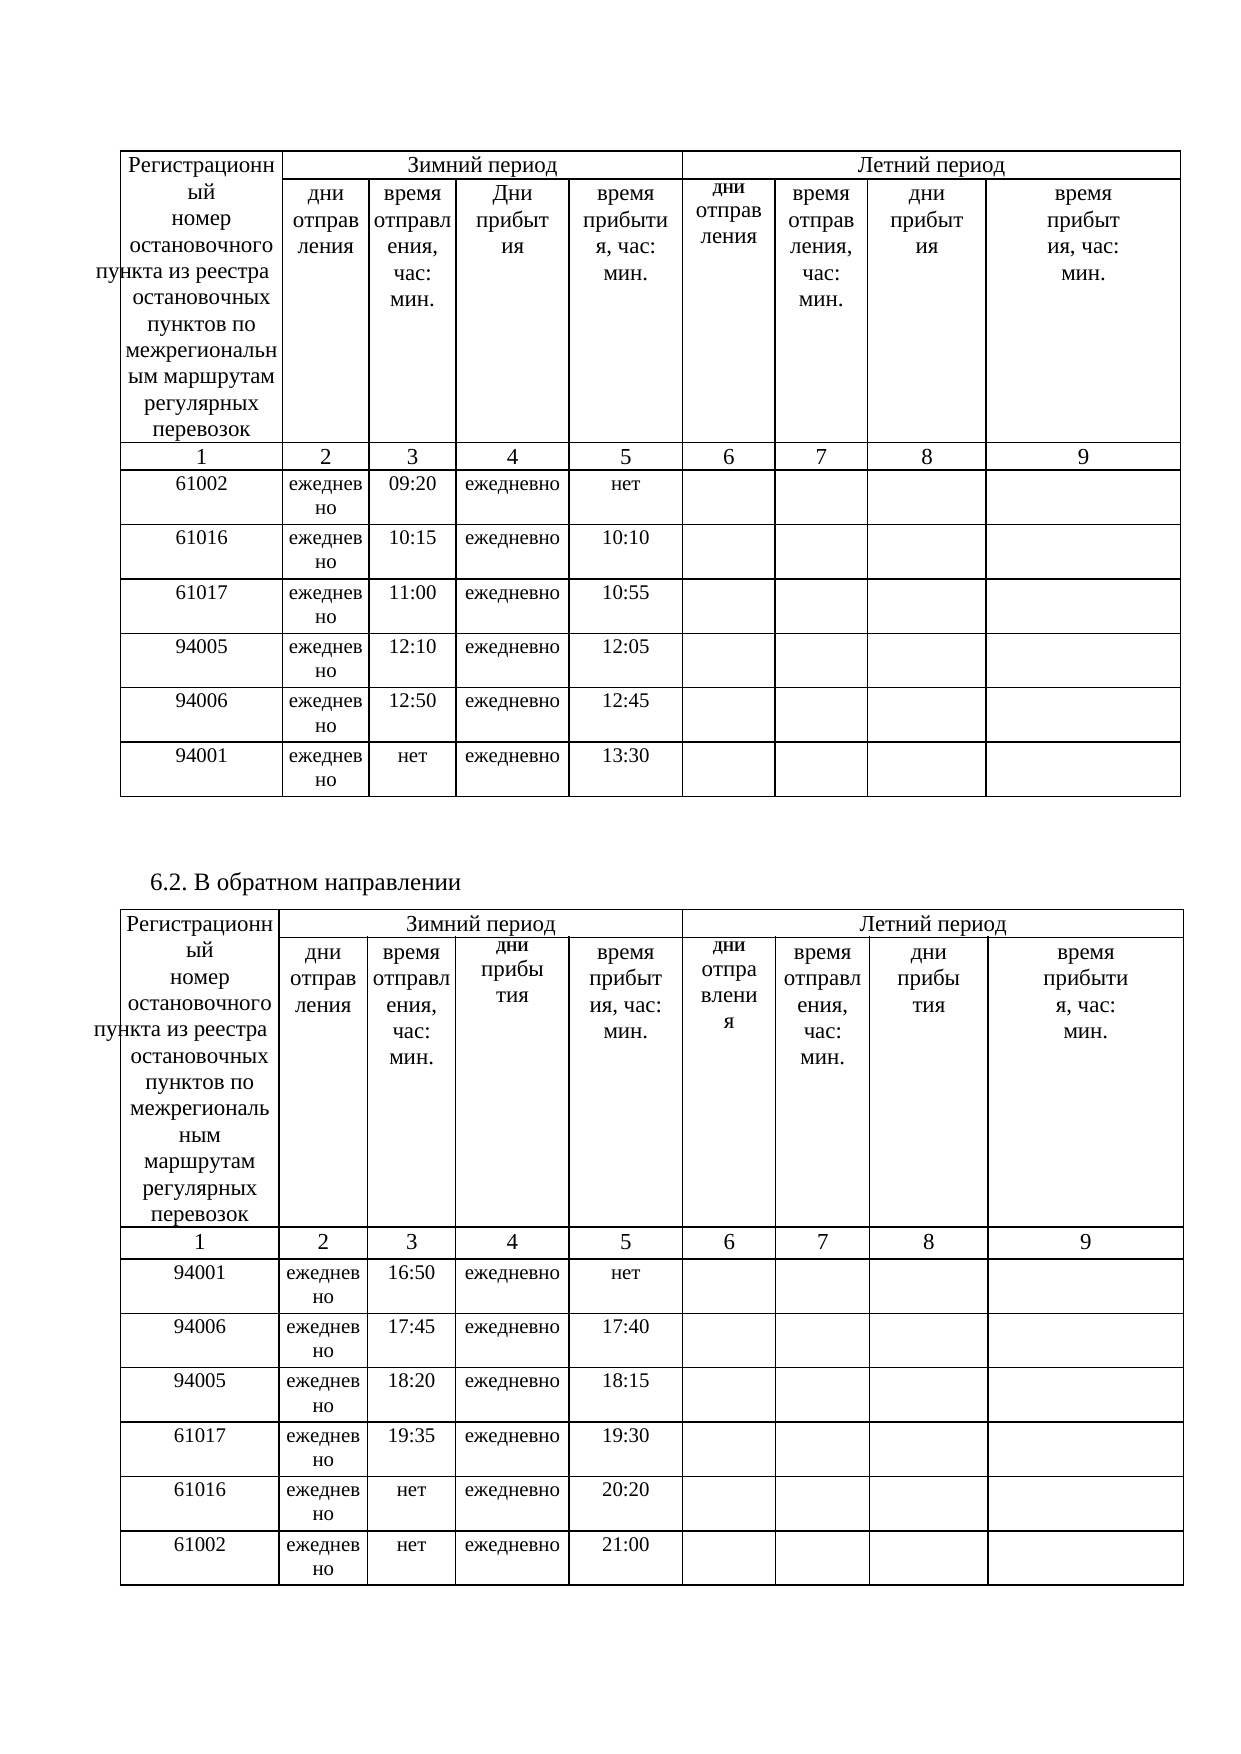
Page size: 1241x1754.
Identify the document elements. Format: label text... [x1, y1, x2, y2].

table_cell 6 [683, 443, 774, 469]
table_cell [683, 525, 774, 578]
table_cell 1 [121, 1228, 278, 1258]
table_cell 94005 [121, 634, 282, 687]
table_cell нет [368, 1477, 455, 1530]
table_cell ежедневно [456, 1423, 568, 1476]
table_cell ежедневно [283, 688, 368, 741]
table_cell 7 [776, 443, 867, 469]
table_cell ежедневно [280, 1314, 367, 1367]
table_cell 17:45 [368, 1314, 455, 1367]
table_cell 4 [456, 1228, 568, 1258]
table_cell [987, 580, 1180, 632]
table_cell ежедневно [457, 471, 568, 524]
table_cell 20:20 [570, 1477, 682, 1530]
table_header Зимний период [280, 910, 682, 936]
table_header Летний период [683, 910, 1183, 936]
table_cell [989, 1532, 1183, 1584]
table_cell [987, 743, 1180, 796]
table_cell нет [368, 1532, 455, 1584]
table_cell время отправл ения, час: мин. [776, 938, 869, 1226]
table_cell 61016 [121, 1477, 278, 1530]
table_cell [776, 471, 867, 524]
table_cell [987, 634, 1180, 687]
table_cell ежедневно [456, 1314, 568, 1367]
table_cell [776, 1260, 869, 1312]
table_cell [683, 1314, 775, 1367]
table_cell 8 [870, 1228, 987, 1258]
table_cell время отправ ления, час: мин. [776, 180, 867, 441]
table_cell 8 [868, 443, 985, 469]
table_cell время прибыти я, час: мин. [570, 180, 682, 441]
table_cell ежедневно [280, 1532, 367, 1584]
table_cell [683, 580, 774, 632]
table_cell нет [370, 743, 455, 796]
table_cell 18:15 [570, 1368, 682, 1421]
table_cell [683, 1260, 775, 1312]
table_cell ежедневно [456, 1260, 568, 1312]
table_cell ежедневно [280, 1423, 367, 1476]
table_cell [989, 1423, 1183, 1476]
table_cell [776, 1477, 869, 1530]
table_cell [683, 634, 774, 687]
table_cell время отправл ения, час: мин. [370, 180, 455, 441]
table_cell 12:05 [570, 634, 682, 687]
table_cell [776, 743, 867, 796]
table_cell [989, 1477, 1183, 1530]
table_cell время отправл ения, час: мин. [368, 938, 455, 1226]
table_cell ежедневно [456, 1368, 568, 1421]
table_cell 09:20 [370, 471, 455, 524]
table_cell 16:50 [368, 1260, 455, 1312]
table_cell [683, 743, 774, 796]
table_cell [776, 634, 867, 687]
table_header Зимний период [283, 152, 682, 178]
table_cell ежедневно [283, 525, 368, 578]
table_cell 61017 [121, 580, 282, 632]
table_cell [870, 1314, 987, 1367]
table_cell [776, 1314, 869, 1367]
table_cell дни прибыт ия [868, 180, 985, 441]
table_cell [868, 471, 985, 524]
table_cell [868, 580, 985, 632]
table_cell [683, 1532, 775, 1584]
table_cell нет [570, 471, 682, 524]
table_cell 61002 [121, 471, 282, 524]
table_cell ДНИ отправ ления [683, 180, 774, 441]
table_cell ежедневно [280, 1260, 367, 1312]
table_cell ежедневно [457, 634, 568, 687]
table_cell [868, 688, 985, 741]
table_cell 61002 [121, 1532, 278, 1584]
table_cell [870, 1423, 987, 1476]
table_cell 6 [683, 1228, 775, 1258]
table_cell 12:45 [570, 688, 682, 741]
table_cell 10:10 [570, 525, 682, 578]
table_cell [989, 1260, 1183, 1312]
table_cell [987, 525, 1180, 578]
table_cell [683, 688, 774, 741]
table_cell 3 [370, 443, 455, 469]
table_cell ежедневно [280, 1477, 367, 1530]
table_cell [870, 1368, 987, 1421]
table_cell 11:00 [370, 580, 455, 632]
table_cell 94005 [121, 1368, 278, 1421]
table_cell [987, 688, 1180, 741]
table_cell ежедневно [456, 1532, 568, 1584]
table_cell 94006 [121, 688, 282, 741]
table_header Летний период [683, 152, 1180, 178]
table_cell ежедневно [456, 1477, 568, 1530]
table_cell [868, 525, 985, 578]
table_cell [870, 1532, 987, 1584]
table_cell 2 [283, 443, 368, 469]
table_cell ежедневно [457, 743, 568, 796]
table_cell [683, 1477, 775, 1530]
table_cell дни отправ ления [280, 938, 367, 1226]
table_cell [776, 688, 867, 741]
table_cell ДНИ отпра влени я [683, 938, 775, 1226]
table_cell 61017 [121, 1423, 278, 1476]
table_cell [683, 1368, 775, 1421]
table_cell [987, 471, 1180, 524]
table_cell 12:10 [370, 634, 455, 687]
table_cell [989, 1368, 1183, 1421]
table_cell 9 [989, 1228, 1183, 1258]
table_cell [870, 1260, 987, 1312]
table_cell ежедневно [283, 743, 368, 796]
table_cell 1 [121, 443, 282, 469]
table_cell [683, 471, 774, 524]
table_header Регистрационный номер остановочного пункта из реестра остановочных пунктов по межрегиональным маршрутам регулярных перевозок [121, 910, 278, 1226]
table_cell 94001 [121, 1260, 278, 1312]
table_cell ежедневно [283, 634, 368, 687]
table_header Регистрационный номер остановочного пункта из реестра остановочных пунктов по межрегиональным маршрутам регулярных перевозок [121, 152, 282, 441]
table_cell 61016 [121, 525, 282, 578]
table_cell [870, 1477, 987, 1530]
table_cell [868, 743, 985, 796]
table_cell [776, 1423, 869, 1476]
table_cell [776, 580, 867, 632]
text 6.2. В обратном направлении [150, 867, 1090, 896]
table_cell 17:40 [570, 1314, 682, 1367]
table_cell время прибыти я, час: мин. [989, 938, 1183, 1226]
table_cell 19:35 [368, 1423, 455, 1476]
table_cell ежедневно [457, 688, 568, 741]
table_cell [868, 634, 985, 687]
table_cell 7 [776, 1228, 869, 1258]
table_cell 5 [570, 443, 682, 469]
table_cell 21:00 [570, 1532, 682, 1584]
table_cell 19:30 [570, 1423, 682, 1476]
table_cell нет [570, 1260, 682, 1312]
table_cell ежедневно [283, 471, 368, 524]
table_cell 94006 [121, 1314, 278, 1367]
table_cell 18:20 [368, 1368, 455, 1421]
table_cell дни прибы тия [870, 938, 987, 1226]
table_cell время прибыт ия, час: мин. [987, 180, 1180, 441]
table_cell 3 [368, 1228, 455, 1258]
table_cell ежедневно [457, 580, 568, 632]
table_cell ежедневно [283, 580, 368, 632]
table_cell Дни прибыт ия [457, 180, 568, 441]
table_cell [776, 1368, 869, 1421]
table_cell 10:15 [370, 525, 455, 578]
table_cell 12:50 [370, 688, 455, 741]
table_cell [989, 1314, 1183, 1367]
table_cell 13:30 [570, 743, 682, 796]
table_cell 5 [570, 1228, 682, 1258]
table_cell время прибыт ия, час: мин. [570, 938, 682, 1226]
table_cell 9 [987, 443, 1180, 469]
table_cell 10:55 [570, 580, 682, 632]
table_cell 2 [280, 1228, 367, 1258]
table_cell дни отправ ления [283, 180, 368, 441]
table_cell [776, 525, 867, 578]
table_cell ежедневно [280, 1368, 367, 1421]
table_cell [683, 1423, 775, 1476]
table_cell ежедневно [457, 525, 568, 578]
table_cell [776, 1532, 869, 1584]
table_cell ДНИ прибы тия [456, 938, 568, 1226]
table_cell 94001 [121, 743, 282, 796]
table_cell 4 [457, 443, 568, 469]
